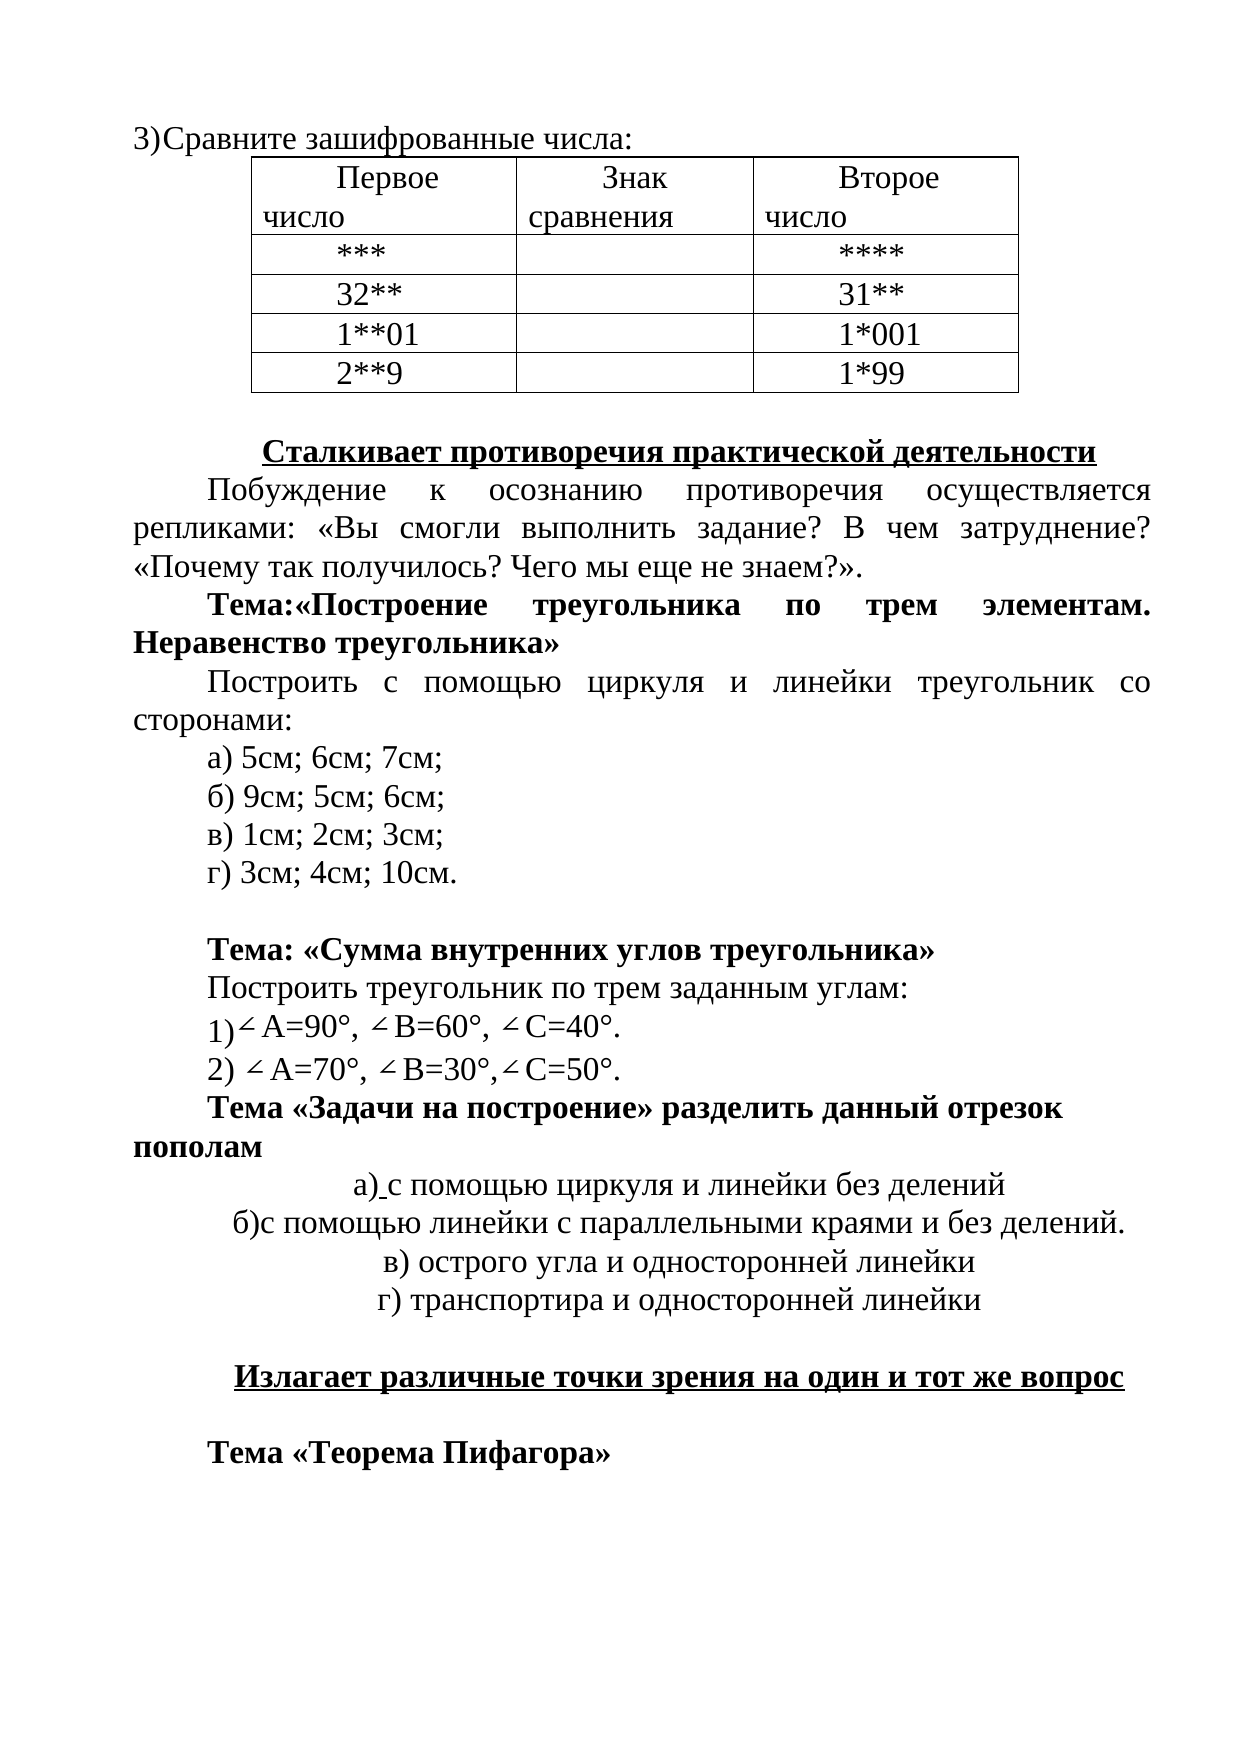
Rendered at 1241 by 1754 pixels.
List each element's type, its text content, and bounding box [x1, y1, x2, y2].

text 2) А=70°, B=30°,С=50°. [133, 1049, 1152, 1088]
table_cell *** [252, 235, 516, 273]
table_cell 1**01 [252, 314, 516, 352]
table_header Второе число [754, 158, 1018, 234]
text в) острого угла и односторонней линейки [133, 1241, 1152, 1279]
table_cell [517, 314, 753, 352]
table_cell 1*001 [754, 314, 1018, 352]
text Излагает различные точки зрения на один и тот же вопрос [133, 1356, 1152, 1394]
text а) 5см; 6см; 7см; [133, 738, 1152, 776]
text б) 9см; 5см; 6см; [133, 776, 1152, 814]
text в) 1см; 2см; 3см; [133, 814, 1152, 853]
table_cell [517, 235, 753, 273]
table_cell [517, 353, 753, 392]
list Сравните зашифрованные числа: [133, 118, 1152, 156]
text Сталкивает противоречия практической деятельности [133, 431, 1152, 469]
text Побуждение к осознанию противоречия осуществляется репликами: «Вы смогли выполнить задание? В чем затруднение? «Почему так получилось? Чего мы еще не знаем?». [133, 469, 1152, 584]
table_cell [517, 275, 753, 313]
table_header Знак сравнения [517, 158, 753, 234]
text г) транспортира и односторонней линейки [133, 1279, 1152, 1318]
table_cell **** [754, 235, 1018, 273]
text Тема «Теорема Пифагора» [133, 1433, 1152, 1471]
text Тема «Задачи на построение» разделить данный отрезок пополам [133, 1088, 1152, 1164]
text а) с помощью циркуля и линейки без делений [133, 1164, 1152, 1203]
text Построить треугольник по трем заданным углам: [133, 968, 1152, 1006]
text Построить с помощью циркуля и линейки треугольник со сторонами: [133, 661, 1152, 738]
table_cell 32** [252, 275, 516, 313]
text Тема:«Построение треугольника по трем элементам. Неравенство треугольника» [133, 584, 1152, 661]
text Тема: «Сумма внутренних углов треугольника» [133, 929, 1152, 968]
text б)с помощью линейки с параллельными краями и без делений. [133, 1203, 1152, 1241]
table_header Первое число [252, 158, 516, 234]
text г) 3см; 4см; 10см. [133, 853, 1152, 891]
table_cell 1*99 [754, 353, 1018, 392]
text 1)А=90°, B=60°, С=40°. [133, 1006, 1152, 1049]
table_cell 2**9 [252, 353, 516, 392]
table_cell 31** [754, 275, 1018, 313]
